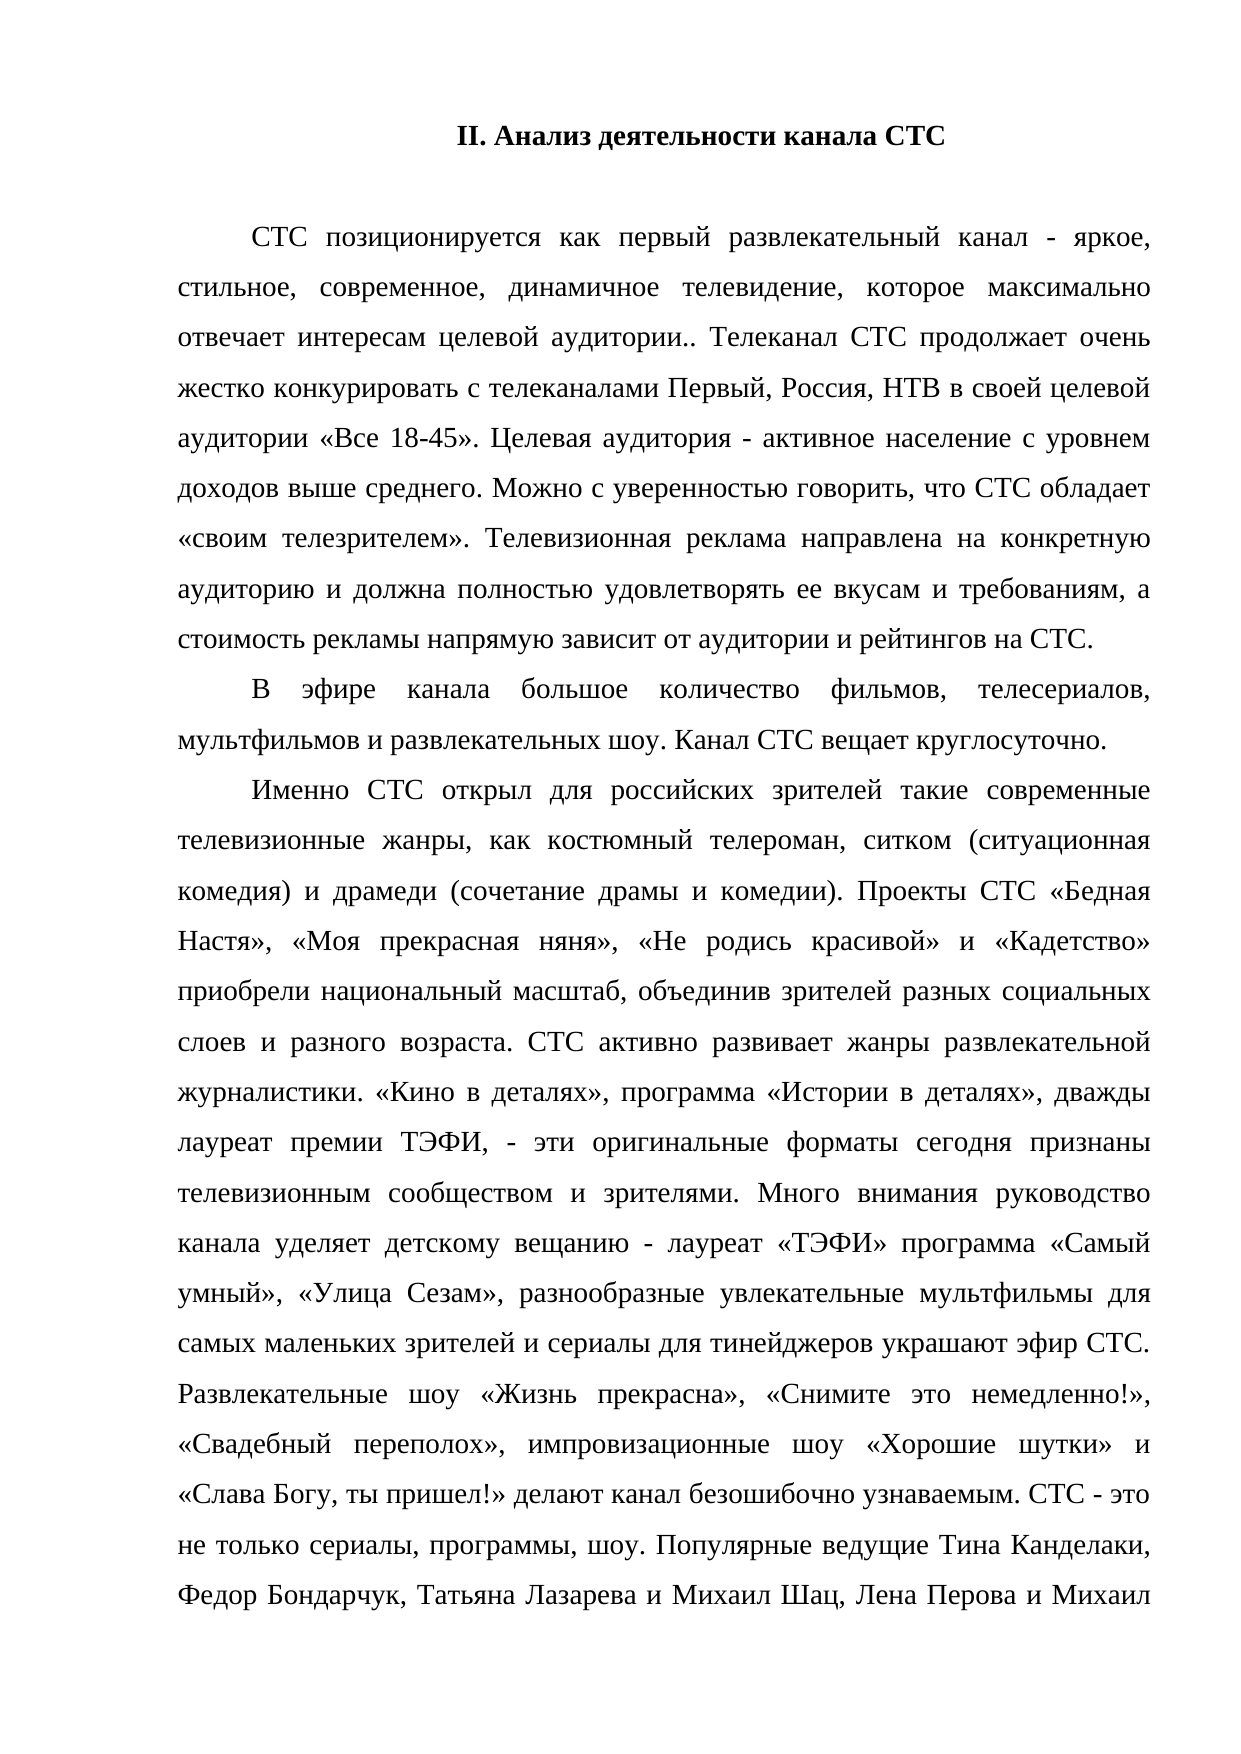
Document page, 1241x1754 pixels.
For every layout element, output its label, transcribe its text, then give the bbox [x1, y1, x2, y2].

text II. Анализ деятельности канала СТС [177, 118, 1152, 152]
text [177, 772, 1152, 1611]
text СТС позиционируется как первый развлекательный канал - яркое, стильное, современное, динамичное телевидение, которое максимально отвечает интересам целевой аудитории.. Телеканал СТС продолжает очень жестко конкурировать с телеканалами Первый, Россия, НТВ в своей целевой аудитории «Все 18-45». Целевая аудитория - активное население с уровнем доходов выше среднего. Можно с уверенностью говорить, что СТС обладает «своим телезрителем». Телевизионная реклама направлена на конкретную аудиторию и должна полностью удовлетворять ее вкусам и требованиям, а стоимость рекламы напрямую зависит от аудитории и рейтингов на СТС. [177, 219, 1152, 655]
text В эфире канала большое количество фильмов, телесериалов, мультфильмов и развлекательных шоу. Канал СТС вещает круглосуточно. [177, 672, 1152, 755]
